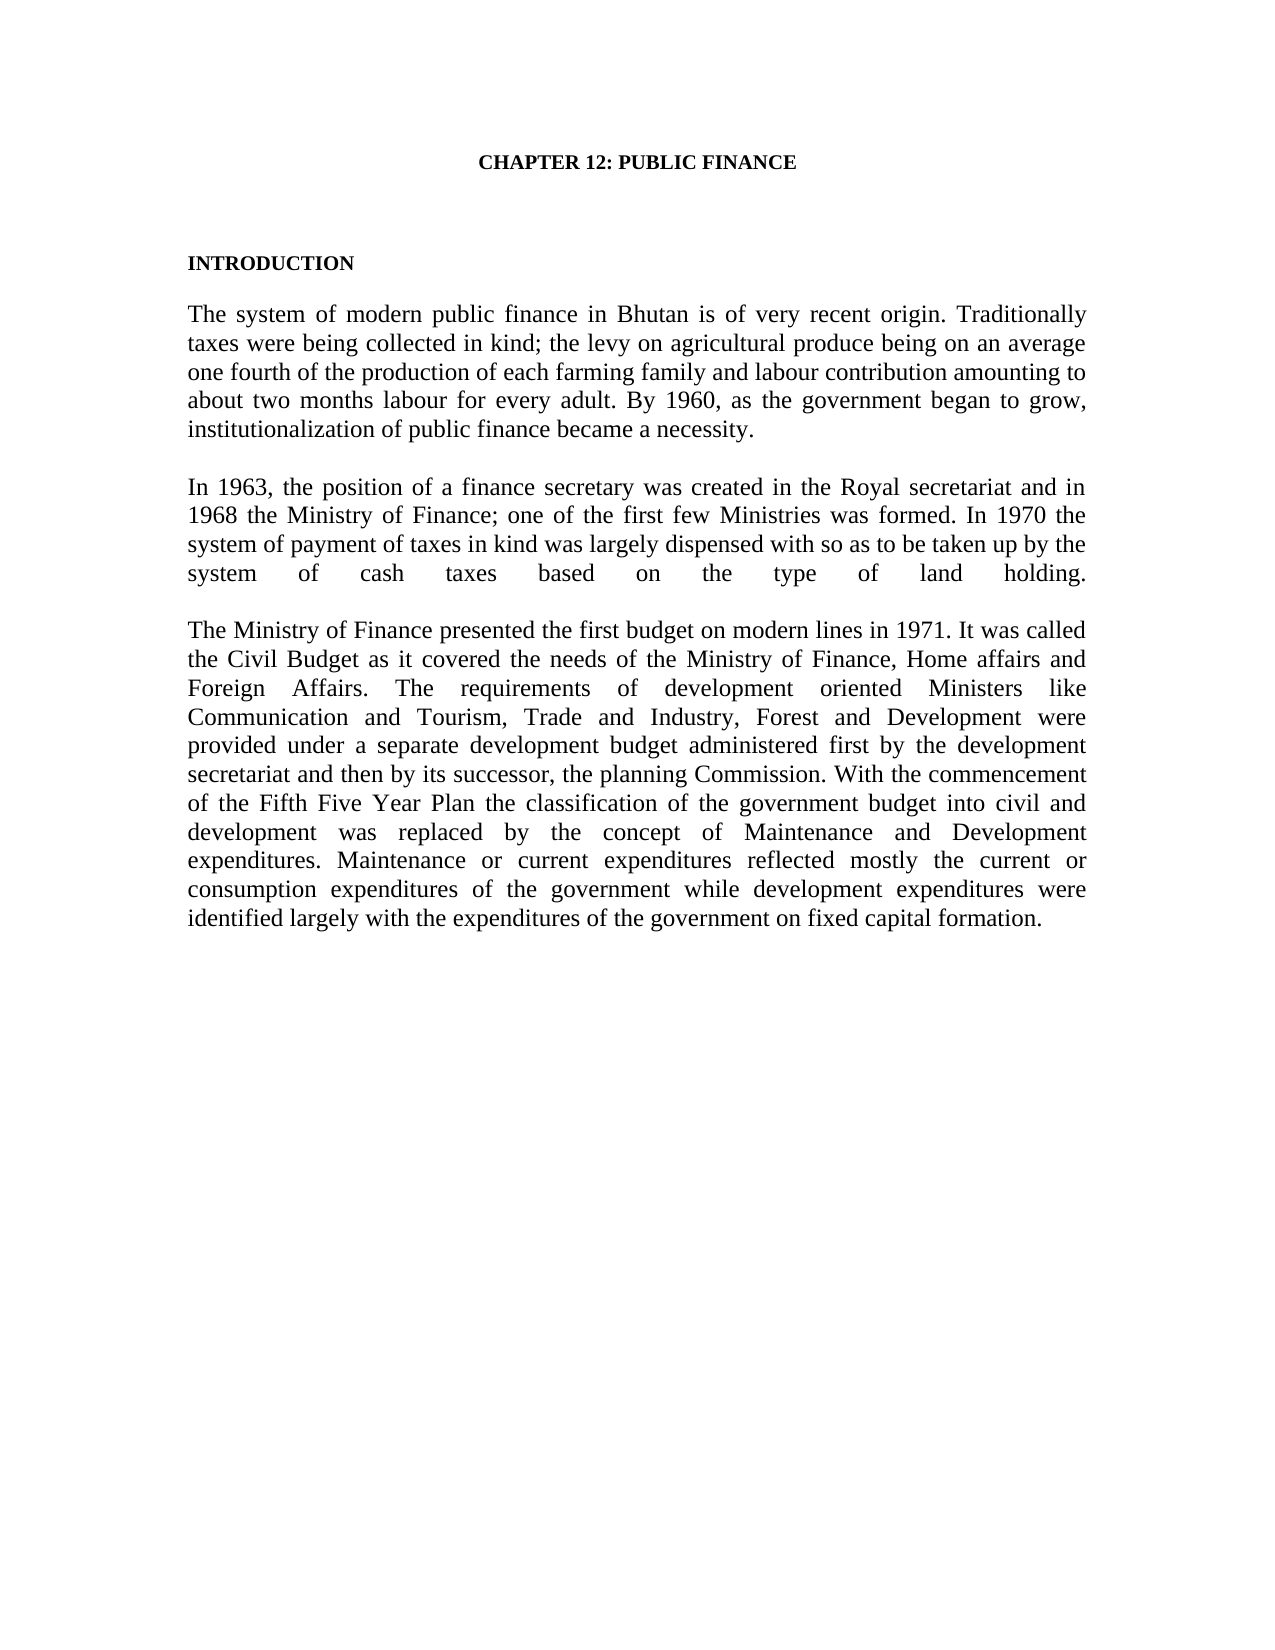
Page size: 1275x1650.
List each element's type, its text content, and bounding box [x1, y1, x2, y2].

subtitle CHAPTER 12: PUBLIC FINANCE [187, 150, 1087, 174]
text In 1963, the position of a finance secretary was created in the Royal secretariat and in 1968 the Ministry of Finance; one of the first few Ministries was formed. In 1970 the system of payment of taxes in kind was largely dispensed with so as to be taken up by the system of cash taxes based on the type of land holding. [187, 472, 1087, 615]
text The Ministry of Finance presented the first budget on modern lines in 1971. It was called the Civil Budget as it covered the needs of the Ministry of Finance, Home affairs and Foreign Affairs. The requirements of development oriented Ministers like Communication and Tourism, Trade and Industry, Forest and Development were provided under a separate development budget administered first by the development secretariat and then by its successor, the planning Commission. With the commencement of the Fifth Five Year Plan the classification of the government budget into civil and development was replaced by the concept of Maintenance and Development expenditures. Maintenance or current expenditures reflected mostly the current or consumption expenditures of the government while development expenditures were identified largely with the expenditures of the government on fixed capital formation. [187, 615, 1087, 932]
subtitle INTRODUCTION [187, 251, 1087, 275]
text The system of modern public finance in Bhutan is of very recent origin. Traditionally taxes were being collected in kind; the levy on agricultural produce being on an average one fourth of the production of each farming family and labour contribution amounting to about two months labour for every adult. By 1960, as the government began to grow, institutionalization of public finance became a necessity. [187, 299, 1087, 443]
